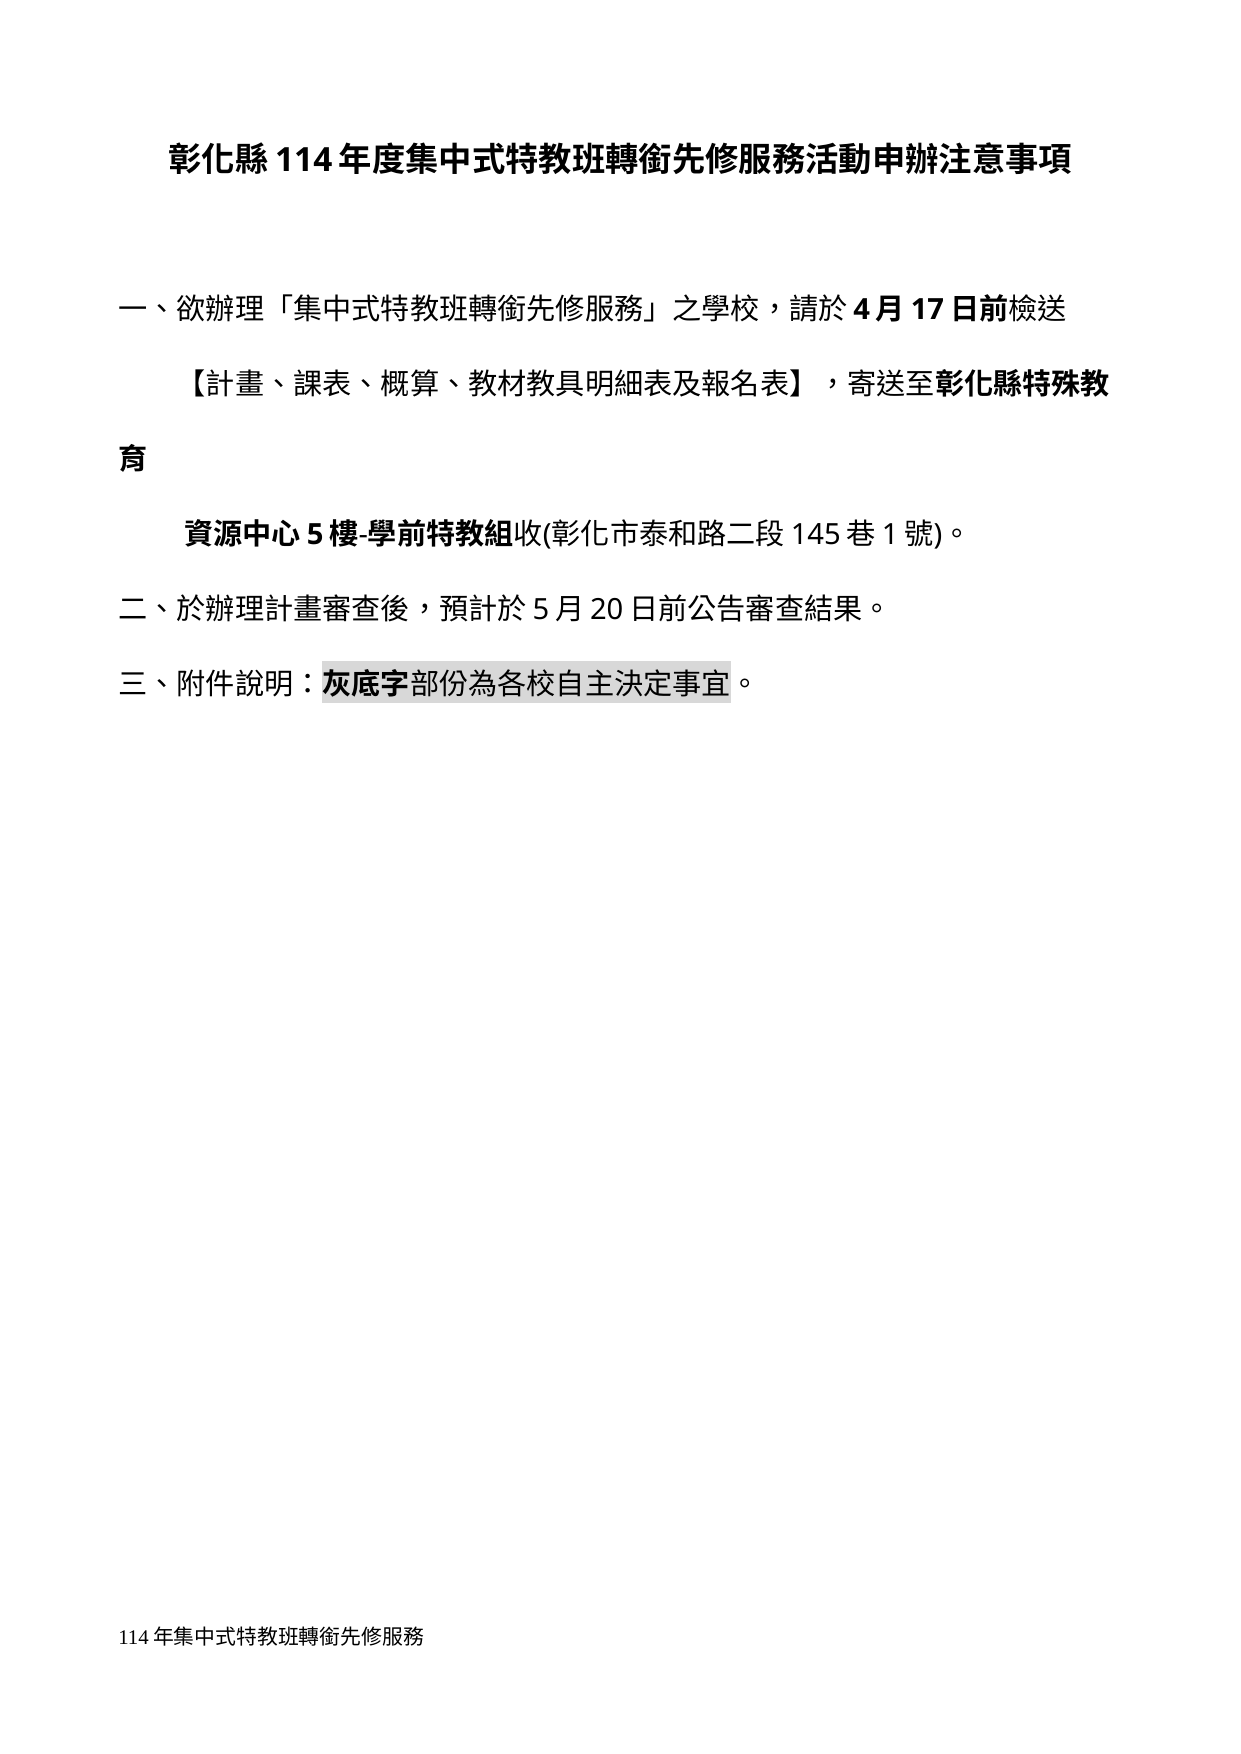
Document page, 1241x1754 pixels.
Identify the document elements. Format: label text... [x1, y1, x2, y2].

text 三、附件說明：灰底字部份為各校自主決定事宜。 [118, 644, 1122, 719]
text 二、於辦理計畫審查後，預計於5月20日前公告審查結果。 [118, 569, 1122, 644]
text 彰化縣114年度集中式特教班轉銜先修服務活動申辦注意事項 [118, 119, 1122, 194]
text 【計畫、課表、概算、教材教具明細表及報名表】，寄送至彰化縣特殊教育 [118, 344, 1122, 494]
text 一、欲辦理「集中式特教班轉銜先修服務」之學校，請於4月17日前檢送 [118, 269, 1122, 344]
text 資源中心5樓-學前特教組收(彰化市泰和路二段145巷1號)。 [118, 494, 1122, 569]
